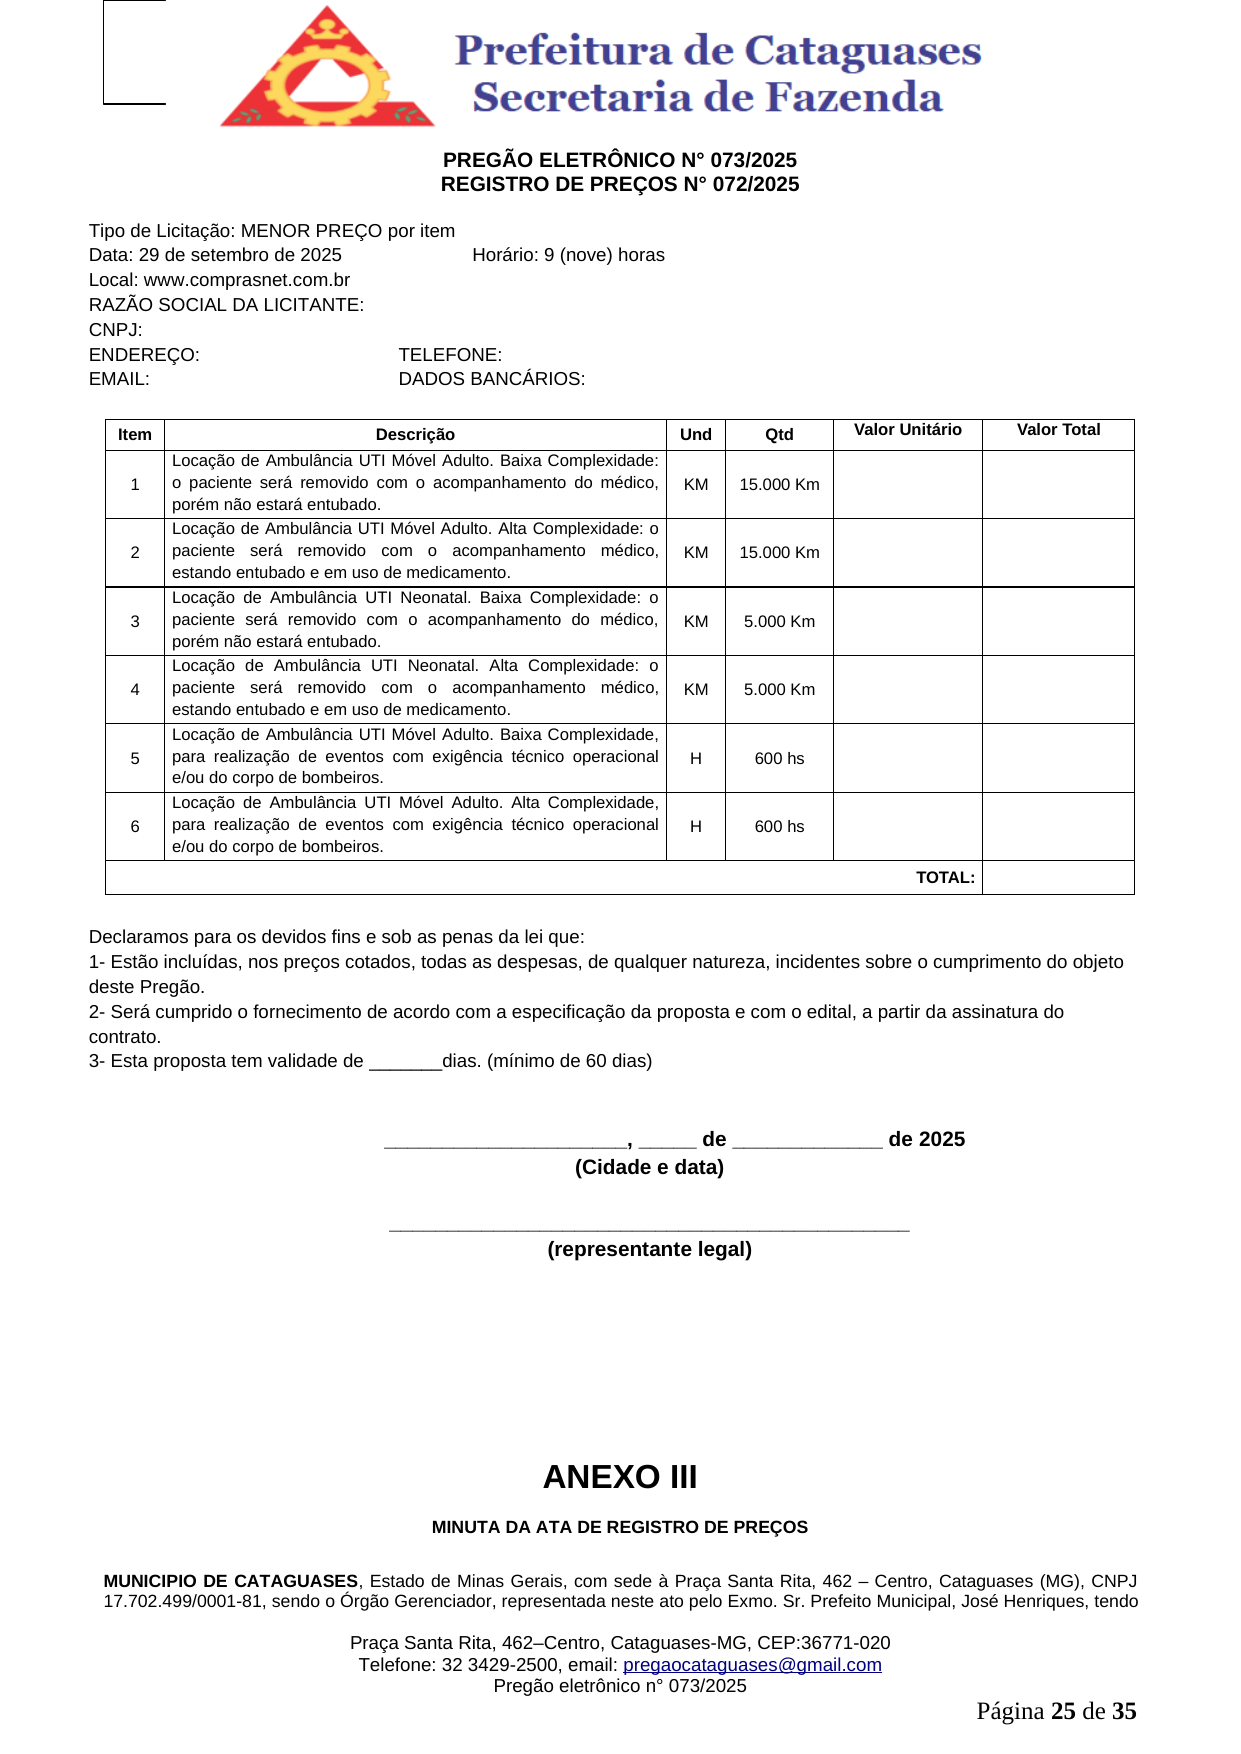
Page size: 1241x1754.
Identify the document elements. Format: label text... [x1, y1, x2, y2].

table_cell [834, 451, 982, 518]
table_cell KM [667, 588, 725, 655]
table_header Valor Total [983, 420, 1134, 449]
table_cell [834, 656, 982, 723]
table_header Valor Unitário [834, 420, 982, 449]
table_header Und [667, 420, 725, 449]
table_header Item [106, 420, 164, 449]
table_cell 3 [106, 588, 164, 655]
text 2- Será cumprido o fornecimento de acordo com a especificação da proposta e com o edital, a partir da assinatura do contrato. [88, 1001, 1137, 1047]
table_cell 5 [106, 724, 164, 792]
table_cell 5.000 Km [726, 656, 833, 723]
text Local: www.comprasnet.com.br [88, 269, 1137, 291]
text CNPJ: [88, 318, 1137, 340]
table_cell [983, 861, 1134, 894]
text Declaramos para os devidos fins e sob as penas da lei que: [88, 926, 1137, 948]
table_cell H [667, 724, 725, 792]
table_cell Locação de Ambulância UTI Neonatal. Baixa Complexidade: o paciente será removido com o acompanhamento do médico, porém não estará entubado. [165, 588, 666, 655]
table_cell Locação de Ambulância UTI Móvel Adulto. Baixa Complexidade, para realização de eventos com exigência técnico operacional e/ou do corpo de bombeiros. [165, 724, 666, 792]
table_cell 15.000 Km [726, 519, 833, 586]
table_header Qtd [726, 420, 833, 449]
table_cell [834, 724, 982, 792]
table_cell 2 [106, 519, 164, 586]
table_cell 1 [106, 451, 164, 518]
table_cell KM [667, 519, 725, 586]
table_cell 4 [106, 656, 164, 723]
table_cell [983, 793, 1134, 860]
table_header Descrição [165, 420, 666, 449]
text 1- Estão incluídas, nos preços cotados, todas as despesas, de qualquer natureza, incidentes sobre o cumprimento do objeto deste Pregão. [88, 951, 1137, 997]
table_cell KM [667, 451, 725, 518]
table_cell 600 hs [726, 724, 833, 792]
text _____________________________________________ [103, 1210, 1137, 1234]
text Data: 29 de setembro de 2025 Horário: 9 (nove) horas [88, 244, 1137, 266]
table_cell Locação de Ambulância UTI Móvel Adulto. Alta Complexidade: o paciente será removido com o acompanhamento médico, estando entubado e em uso de medicamento. [165, 519, 666, 586]
text (Cidade e data) [103, 1155, 1137, 1179]
text PREGÃO ELETRÔNICO N° 073/2025 [103, 147, 1137, 171]
text REGISTRO DE PREÇOS N° 072/2025 [103, 171, 1137, 195]
text (representante legal) [103, 1237, 1137, 1261]
table_cell Locação de Ambulância UTI Móvel Adulto. Alta Complexidade, para realização de eventos com exigência técnico operacional e/ou do corpo de bombeiros. [165, 793, 666, 860]
table_cell [983, 519, 1134, 586]
table_cell [983, 724, 1134, 792]
table_cell Locação de Ambulância UTI Móvel Adulto. Baixa Complexidade: o paciente será removido com o acompanhamento do médico, porém não estará entubado. [165, 451, 666, 518]
text EMAIL: DADOS BANCÁRIOS: [88, 368, 1137, 390]
table_cell 6 [106, 793, 164, 860]
table_cell 600 hs [726, 793, 833, 860]
table_cell H [667, 793, 725, 860]
table_cell Locação de Ambulância UTI Neonatal. Alta Complexidade: o paciente será removido com o acompanhamento médico, estando entubado e em uso de medicamento. [165, 656, 666, 723]
table_cell [983, 451, 1134, 518]
picture [165, 0, 1075, 148]
text Tipo de Licitação: MENOR PREÇO por item [88, 219, 1137, 241]
table_cell [834, 793, 982, 860]
text _____________________, _____ de _____________ de 2025 [148, 1127, 1137, 1151]
table_cell 5.000 Km [726, 588, 833, 655]
text RAZÃO SOCIAL DA LICITANTE: [88, 294, 1137, 315]
table_cell [834, 519, 982, 586]
table_cell TOTAL: [106, 861, 982, 894]
text MINUTA DA ATA DE REGISTRO DE PREÇOS [103, 1517, 1137, 1537]
text ENDEREÇO: TELEFONE: [88, 343, 1137, 365]
table_cell [834, 588, 982, 655]
text 3- Esta proposta tem validade de _______dias. (mínimo de 60 dias) [88, 1050, 1137, 1072]
table_cell [983, 656, 1134, 723]
table_cell [983, 588, 1134, 655]
table_cell 15.000 Km [726, 451, 833, 518]
table_cell KM [667, 656, 725, 723]
text ANEXO III [103, 1457, 1137, 1495]
